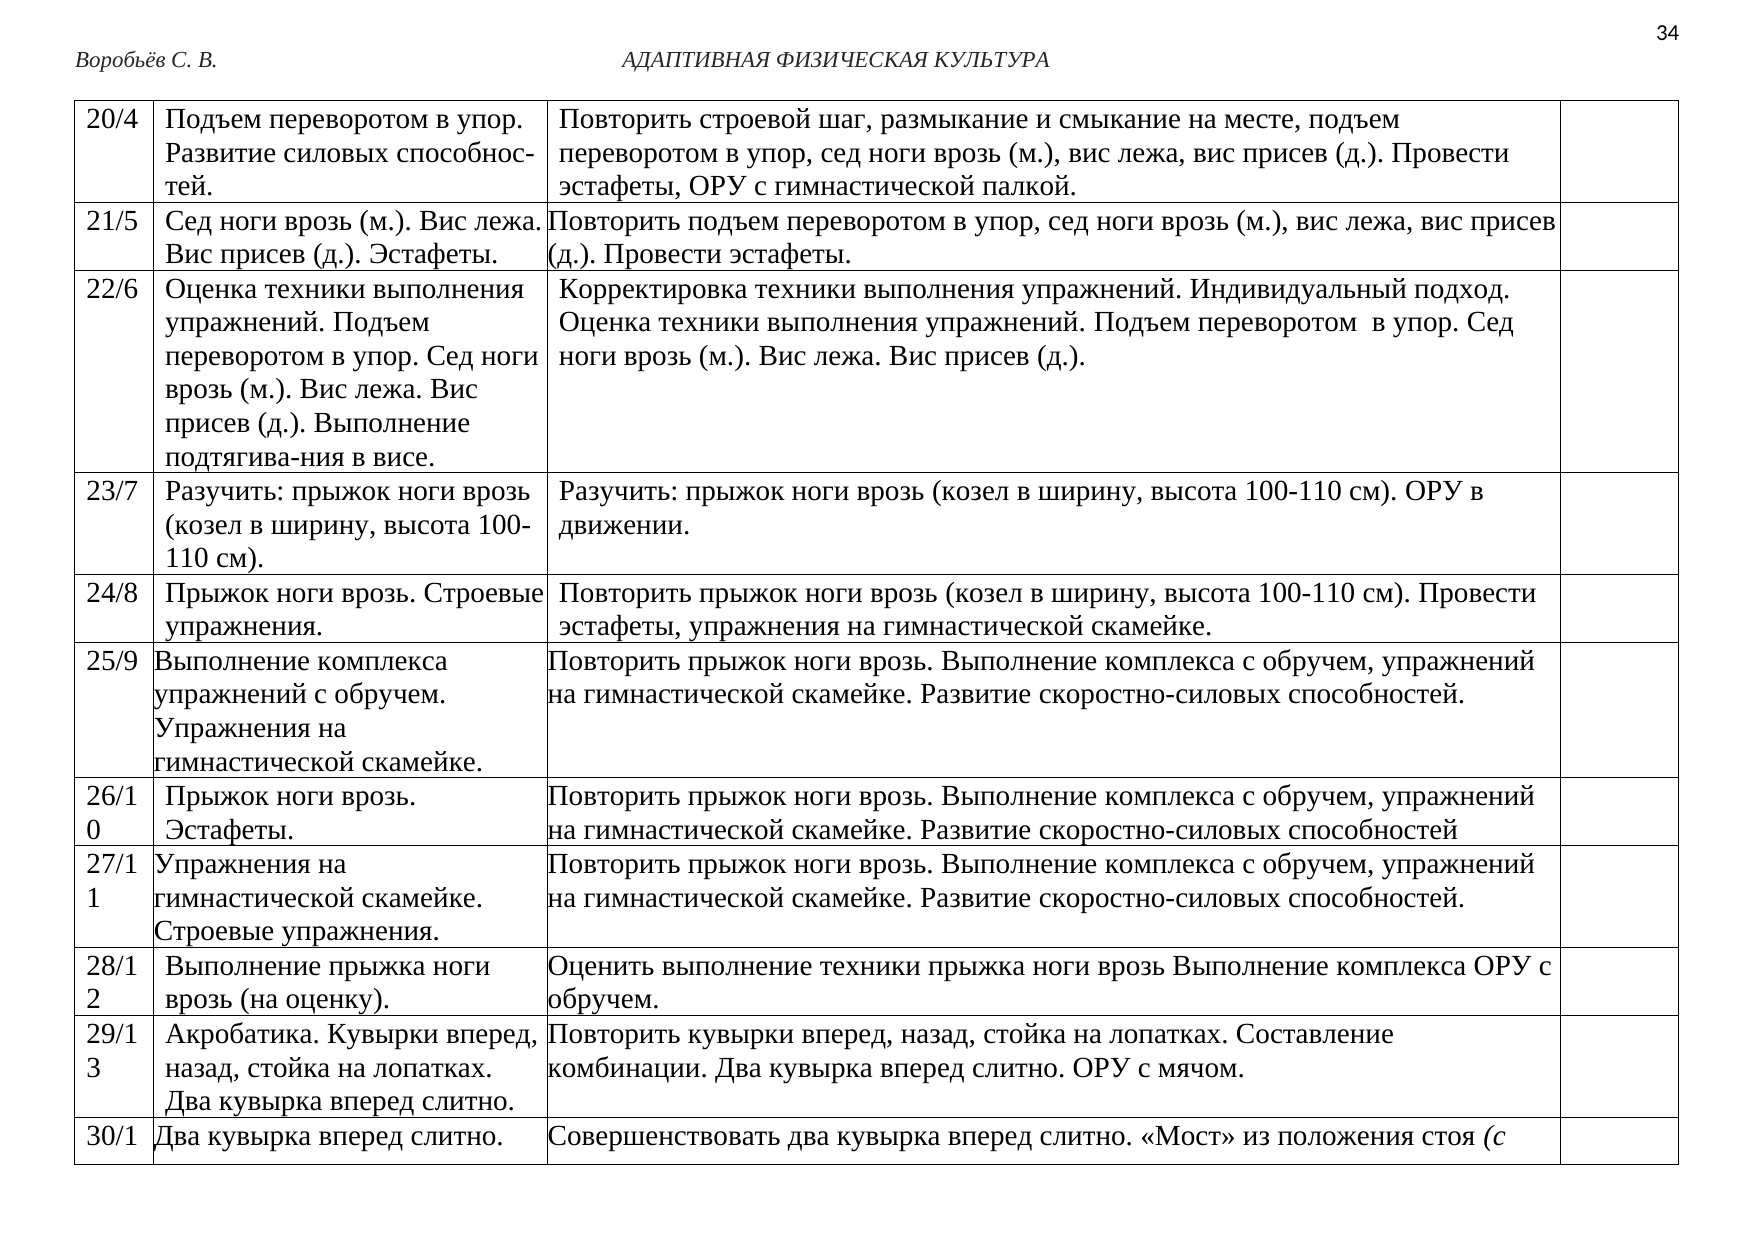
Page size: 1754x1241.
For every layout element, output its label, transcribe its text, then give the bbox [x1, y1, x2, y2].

table_cell [1561, 575, 1678, 642]
table_cell [1561, 101, 1678, 202]
table_cell Повторить прыжок ноги врозь. Выполнение комплекса с обручем, упражнений на гимнастической скамейке. Развитие скоростно-силовых способностей. [548, 643, 1560, 777]
table_cell Повторить подъем переворотом в упор, сед ноги врозь (м.), вис лежа, вис присев (д.). Провести эстафеты. [548, 203, 1560, 270]
table_cell Акробатика. Кувырки вперед, назад, стойка на лопатках. Два кувырка вперед слитно. [154, 1016, 547, 1117]
table_cell Упражнения на гимнастической скамейке. Строевые упражнения. [154, 846, 547, 947]
table_cell 25/9 [75, 643, 153, 777]
table_cell Оценить выполнение техники прыжка ноги врозь Выполнение комплекса ОРУ с обручем. [548, 948, 1560, 1015]
table_cell Подъем переворотом в упор. Развитие силовых способнос-тей. [154, 101, 547, 202]
table_cell [1561, 203, 1678, 270]
table_cell 23/7 [75, 473, 153, 574]
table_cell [548, 1118, 1560, 1164]
table_cell Повторить прыжок ноги врозь. Выполнение комплекса с обручем, упражнений на гимнастической скамейке. Развитие скоростно-силовых способностей [548, 778, 1560, 845]
table_cell Оценка техники выполнения упражнений. Подъем переворотом в упор. Сед ноги врозь (м.). Вис лежа. Вис присев (д.). Выполнение подтягива-ния в висе. [154, 271, 547, 472]
table_cell Выполнение прыжка ноги врозь (на оценку). [154, 948, 547, 1015]
table_cell Разучить: прыжок ноги врозь (козел в ширину, высота 100-110 см). ОРУ в движении. [548, 473, 1560, 574]
table_cell Повторить кувырки вперед, назад, стойка на лопатках. Составление комбинации. Два кувырка вперед слитно. ОРУ с мячом. [548, 1016, 1560, 1117]
table_cell [1561, 1016, 1678, 1117]
table_cell 20/4 [75, 101, 153, 202]
table_cell [1561, 1118, 1678, 1164]
table_cell 28/12 [75, 948, 153, 1015]
table_cell Прыжок ноги врозь. Эстафеты. [154, 778, 547, 845]
table_cell [1561, 948, 1678, 1015]
table_cell 26/10 [75, 778, 153, 845]
table_cell 22/6 [75, 271, 153, 472]
table_cell Повторить прыжок ноги врозь (козел в ширину, высота 100-110 см). Провести эстафеты, упражнения на гимнастической скамейке. [548, 575, 1560, 642]
table_cell 24/8 [75, 575, 153, 642]
table_cell [1561, 473, 1678, 574]
table_cell 29/13 [75, 1016, 153, 1117]
table_cell Сед ноги врозь (м.). Вис лежа. Вис присев (д.). Эстафеты. [154, 203, 547, 270]
table_cell Выполнение комплекса упражнений с обручем. Упражнения на гимнастической скамейке. [154, 643, 547, 777]
table_cell [1561, 778, 1678, 845]
table_cell [1561, 643, 1678, 777]
table_cell Разучить: прыжок ноги врозь (козел в ширину, высота 100-110 см). [154, 473, 547, 574]
table_cell 30/14 [75, 1118, 153, 1164]
table_cell Прыжок ноги врозь. Строевые упражнения. [154, 575, 547, 642]
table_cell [548, 101, 1560, 202]
table_cell [1561, 846, 1678, 947]
table_cell Корректировка техники выполнения упражнений. Индивидуальный подход. Оценка техники выполнения упражнений. Подъем переворотом в упор. Сед ноги врозь (м.). Вис лежа. Вис присев (д.). [548, 271, 1560, 472]
table_cell Повторить прыжок ноги врозь. Выполнение комплекса с обручем, упражнений на гимнастической скамейке. Развитие скоростно-силовых способностей. [548, 846, 1560, 947]
table_cell [1561, 271, 1678, 472]
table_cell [154, 1118, 547, 1164]
table_cell 21/5 [75, 203, 153, 270]
table_cell 27/11 [75, 846, 153, 947]
